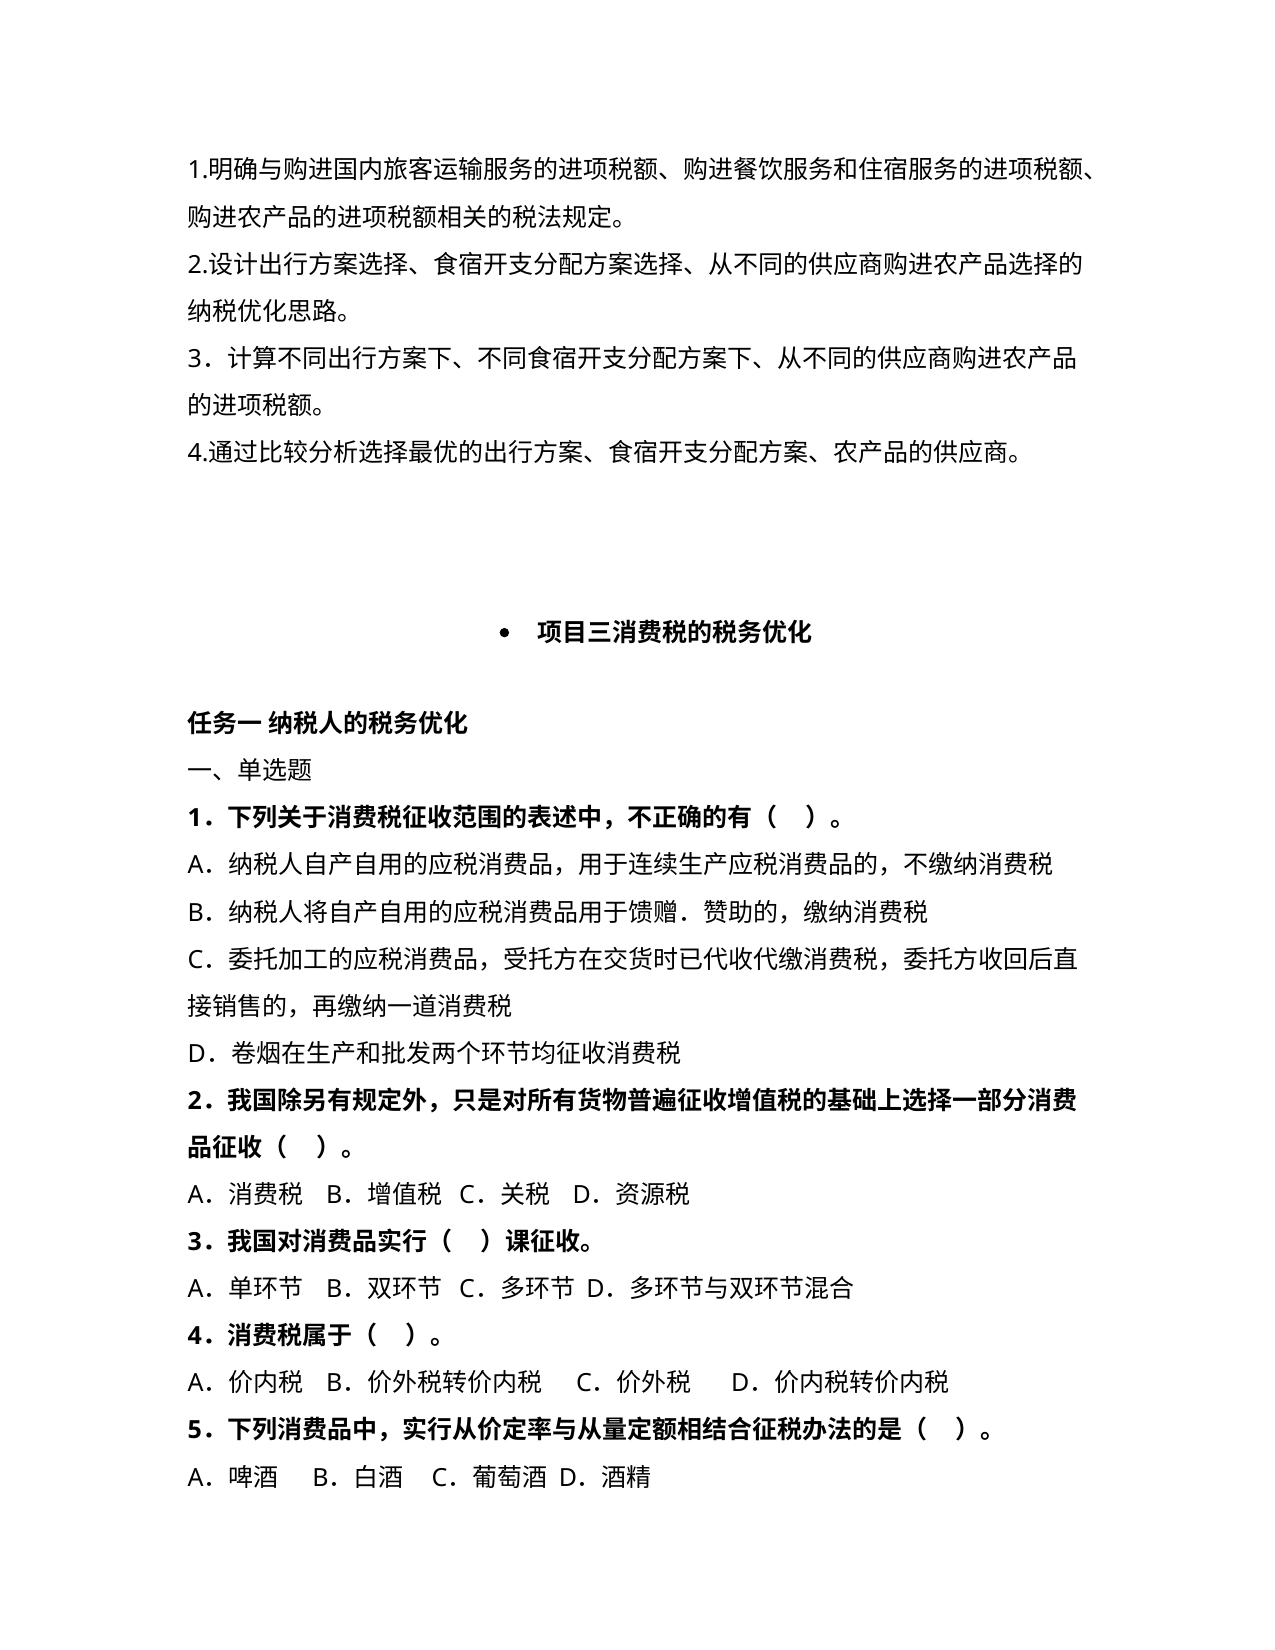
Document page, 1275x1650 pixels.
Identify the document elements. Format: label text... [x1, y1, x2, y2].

list 项目三消费税的税务优化 [225, 612, 1087, 649]
text 1．下列关于消费税征收范围的表述中，不正确的有（ ）。 [187, 798, 1087, 834]
text C．委托加工的应税消费品，受托方在交货时已代收代缴消费税，委托方收回后直接销售的，再缴纳一道消费税 [187, 939, 1087, 1022]
text A．单环节 B．双环节 C．多环节 D．多环节与双环节混合 [187, 1269, 1087, 1305]
text B．纳税人将自产自用的应税消费品用于馈赠．赞助的，缴纳消费税 [187, 892, 1087, 928]
text 4.通过比较分析选择最优的出行方案、食宿开支分配方案、农产品的供应商。 [187, 432, 1087, 469]
text A．消费税 B．增值税 C．关税 D．资源税 [187, 1174, 1087, 1211]
text 2.设计出行方案选择、食宿开支分配方案选择、从不同的供应商购进农产品选择的纳税优化思路。 [187, 244, 1087, 327]
text D．卷烟在生产和批发两个环节均征收消费税 [187, 1033, 1087, 1069]
text A．纳税人自产自用的应税消费品，用于连续生产应税消费品的，不缴纳消费税 [187, 845, 1087, 881]
text 2．我国除另有规定外，只是对所有货物普遍征收增值税的基础上选择一部分消费品征收（ ）。 [187, 1080, 1087, 1164]
text A．价内税 B．价外税转价内税 C．价外税 D．价内税转价内税 [187, 1363, 1087, 1399]
text 一、单选题 [187, 751, 1087, 787]
text 5．下列消费品中，实行从价定率与从量定额相结合征税办法的是（ ）。 [187, 1410, 1087, 1446]
text 任务一 纳税人的税务优化 [187, 704, 1087, 740]
text 1.明确与购进国内旅客运输服务的进项税额、购进餐饮服务和住宿服务的进项税额、购进农产品的进项税额相关的税法规定。 [187, 150, 1087, 233]
text 3．我国对消费品实行（ ）课征收。 [187, 1222, 1087, 1258]
text A．啤酒 B．白酒 C．葡萄酒 D．酒精 [187, 1457, 1087, 1493]
text 3．计算不同出行方案下、不同食宿开支分配方案下、从不同的供应商购进农产品的进项税额。 [187, 338, 1087, 422]
text 4．消费税属于（ ）。 [187, 1316, 1087, 1352]
